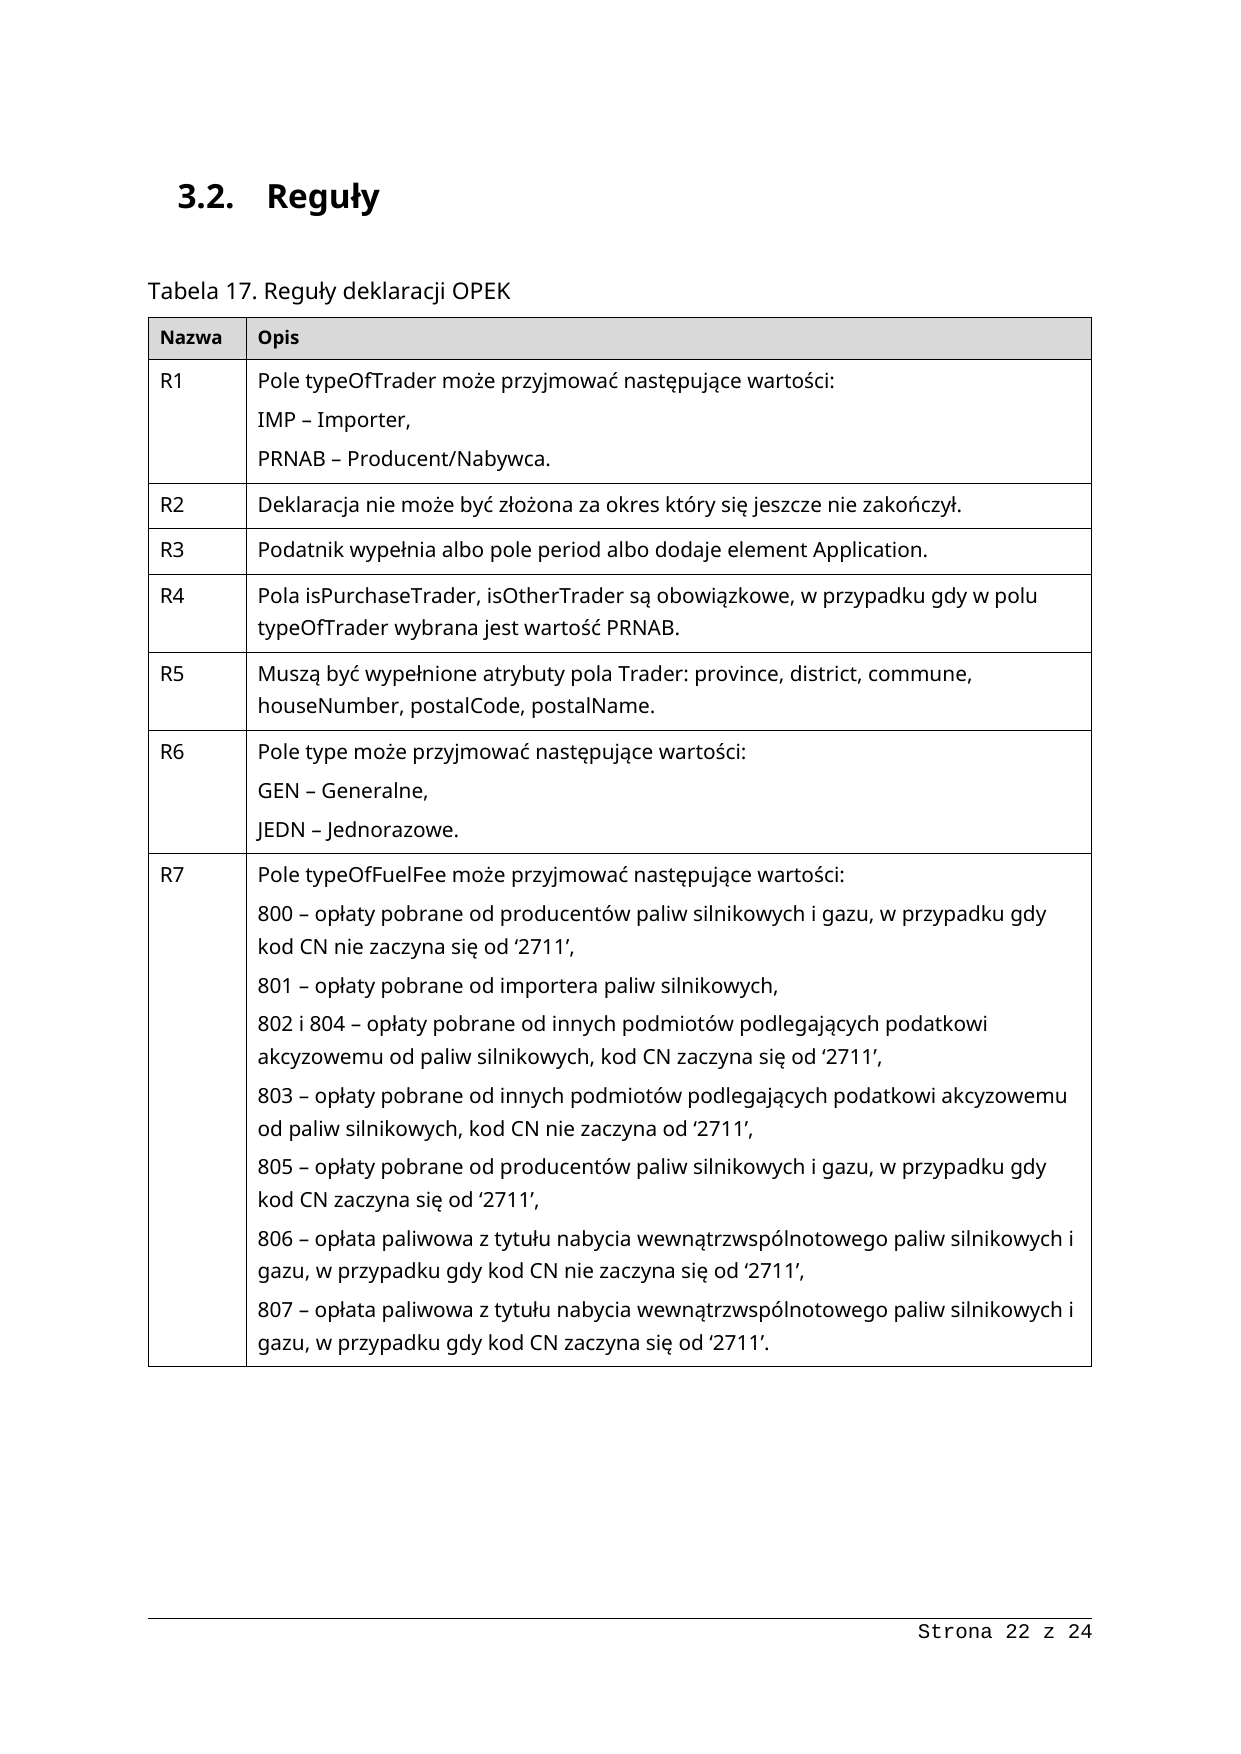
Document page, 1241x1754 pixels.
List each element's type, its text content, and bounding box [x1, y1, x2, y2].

table_cell R6 [149, 731, 246, 853]
table_cell Podatnik wypełnia albo pole period albo dodaje element Application. [247, 529, 1091, 574]
table_cell Muszą być wypełnione atrybuty pola Trader: province, district, commune, houseNumber, postalCode, postalName. [247, 653, 1091, 730]
table_cell R4 [149, 575, 246, 652]
table_cell Pole typeOfTrader może przyjmować następujące wartości: IMP – Importer, PRNAB – Producent/Nabywca. [247, 360, 1091, 483]
table_cell R1 [149, 360, 246, 483]
subtitle Reguły [177, 173, 1092, 218]
table_header Nazwa [149, 318, 246, 359]
table_cell Pola isPurchaseTrader, isOtherTrader są obowiązkowe, w przypadku gdy w polu typeOfTrader wybrana jest wartość PRNAB. [247, 575, 1091, 652]
table_cell R2 [149, 484, 246, 528]
table_cell Pole typeOfFuelFee może przyjmować następujące wartości: 800 – opłaty pobrane od producentów paliw silnikowych i gazu, w przypadku gdy kod CN nie zaczyna się od ‘2711’, 801 – opłaty pobrane od importera paliw silnikowych, 802 i 804 – opłaty pobrane od innych podmiotów podlegających podatkowi akcyzowemu od paliw silnikowych, kod CN zaczyna się od ‘2711’, 803 – opłaty pobrane od innych podmiotów podlegających podatkowi akcyzowemu od paliw silnikowych, kod CN nie zaczyna od ‘2711’, 805 – opłaty pobrane od producentów paliw silnikowych i gazu, w przypadku gdy kod CN zaczyna się od ‘2711’, 806 – opłata paliwowa z tytułu nabycia wewnątrzwspólnotowego paliw silnikowych i gazu, w przypadku gdy kod CN nie zaczyna się od ‘2711’, 807 – opłata paliwowa z tytułu nabycia wewnątrzwspólnotowego paliw silnikowych i gazu, w przypadku gdy kod CN zaczyna się od ‘2711’. [247, 854, 1091, 1366]
table_cell Deklaracja nie może być złożona za okres który się jeszcze nie zakończył. [247, 484, 1091, 528]
table_cell R5 [149, 653, 246, 730]
table_cell R7 [149, 854, 246, 1366]
table_header Opis [247, 318, 1091, 359]
table_cell R3 [149, 529, 246, 574]
text Tabela 17. Reguły deklaracji OPEK [148, 275, 1092, 306]
table_cell Pole type może przyjmować następujące wartości: GEN – Generalne, JEDN – Jednorazowe. [247, 731, 1091, 853]
